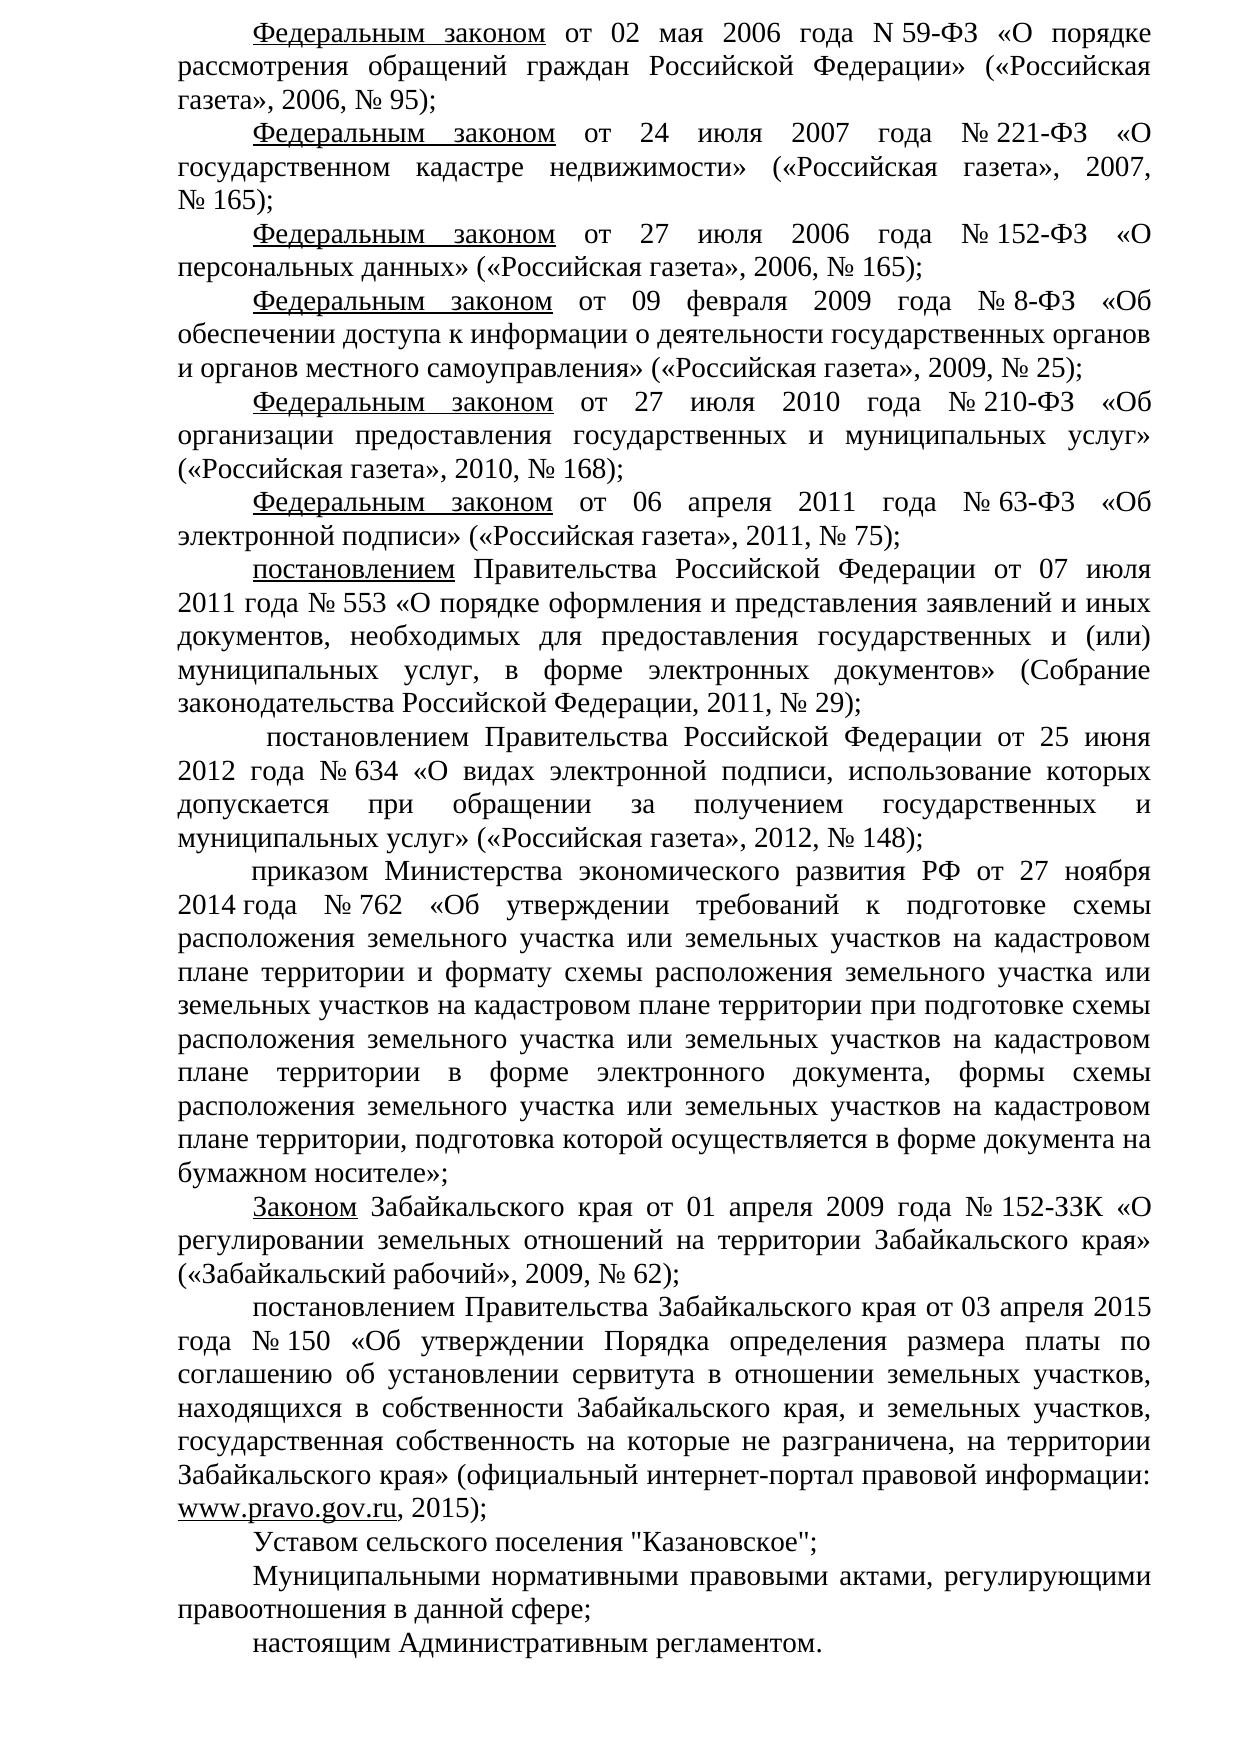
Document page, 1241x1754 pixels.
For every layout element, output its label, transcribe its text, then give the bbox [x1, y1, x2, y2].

text Законом Забайкальского края от 01 апреля 2009 года № 152-ЗЗК «О регулировании земельных отношений на территории Забайкальского края» («Забайкальский рабочий», 2009, № 62); [177, 1189, 1152, 1289]
text Федеральным законом от 09 февраля 2009 года № 8-ФЗ «Об обеспечении доступа к информации о деятельности государственных органов и органов местного самоуправления» («Российская газета», 2009, № 25); [177, 283, 1152, 384]
text Муниципальными нормативными правовыми актами, регулирующими правоотношения в данной сфере; [177, 1558, 1152, 1625]
text настоящим Административным регламентом. [177, 1625, 1152, 1658]
text Федеральным законом от 27 июля 2006 года № 152-ФЗ «О персональных данных» («Российская газета», 2006, № 165); [177, 216, 1152, 283]
text постановлением Правительства Забайкальского края от 03 апреля 2015 года № 150 «Об утверждении Порядка определения размера платы по соглашению об установлении сервитута в отношении земельных участков, находящихся в собственности Забайкальского края, и земельных участков, государственная собственность на которые не разграничена, на территории Забайкальского края» (официальный интернет-портал правовой информации: www.pravo.gov.ru, 2015); [177, 1289, 1152, 1524]
text постановлением Правительства Российской Федерации от 07 июля 2011 года № 553 «О порядке оформления и представления заявлений и иных документов, необходимых для предоставления государственных и (или) муниципальных услуг, в форме электронных документов» (Собрание законодательства Российской Федерации, 2011, № 29); [177, 551, 1152, 719]
text постановлением Правительства Российской Федерации от 25 июня 2012 года № 634 «О видах электронной подписи, использование которых допускается при обращении за получением государственных и муниципальных услуг» («Российская газета», 2012, № 148); [177, 719, 1152, 853]
text Федеральным законом от 06 апреля 2011 года № 63-Ф3 «Об электронной подписи» («Российская газета», 2011, № 75); [177, 484, 1152, 551]
text Федеральным законом от 02 мая 2006 года N 59-ФЗ «О порядке рассмотрения обращений граждан Российской Федерации» («Российская газета», 2006, № 95); [177, 15, 1152, 115]
text Федеральным законом от 27 июля 2010 года № 210-ФЗ «Об организации предоставления государственных и муниципальных услуг» («Российская газета», 2010, № 168); [177, 384, 1152, 484]
text Федеральным законом от 24 июля 2007 года № 221-ФЗ «О государственном кадастре недвижимости» («Российская газета», 2007, № 165); [177, 115, 1152, 216]
text приказом Министерства экономического развития РФ от 27 ноября 2014 года № 762 «Об утверждении требований к подготовке схемы расположения земельного участка или земельных участков на кадастровом плане территории и формату схемы расположения земельного участка или земельных участков на кадастровом плане территории при подготовке схемы расположения земельного участка или земельных участков на кадастровом плане территории в форме электронного документа, формы схемы расположения земельного участка или земельных участков на кадастровом плане территории, подготовка которой осуществляется в форме документа на бумажном носителе»; [177, 853, 1152, 1189]
text Уставом сельского поселения "Казановское"; [177, 1524, 1152, 1558]
